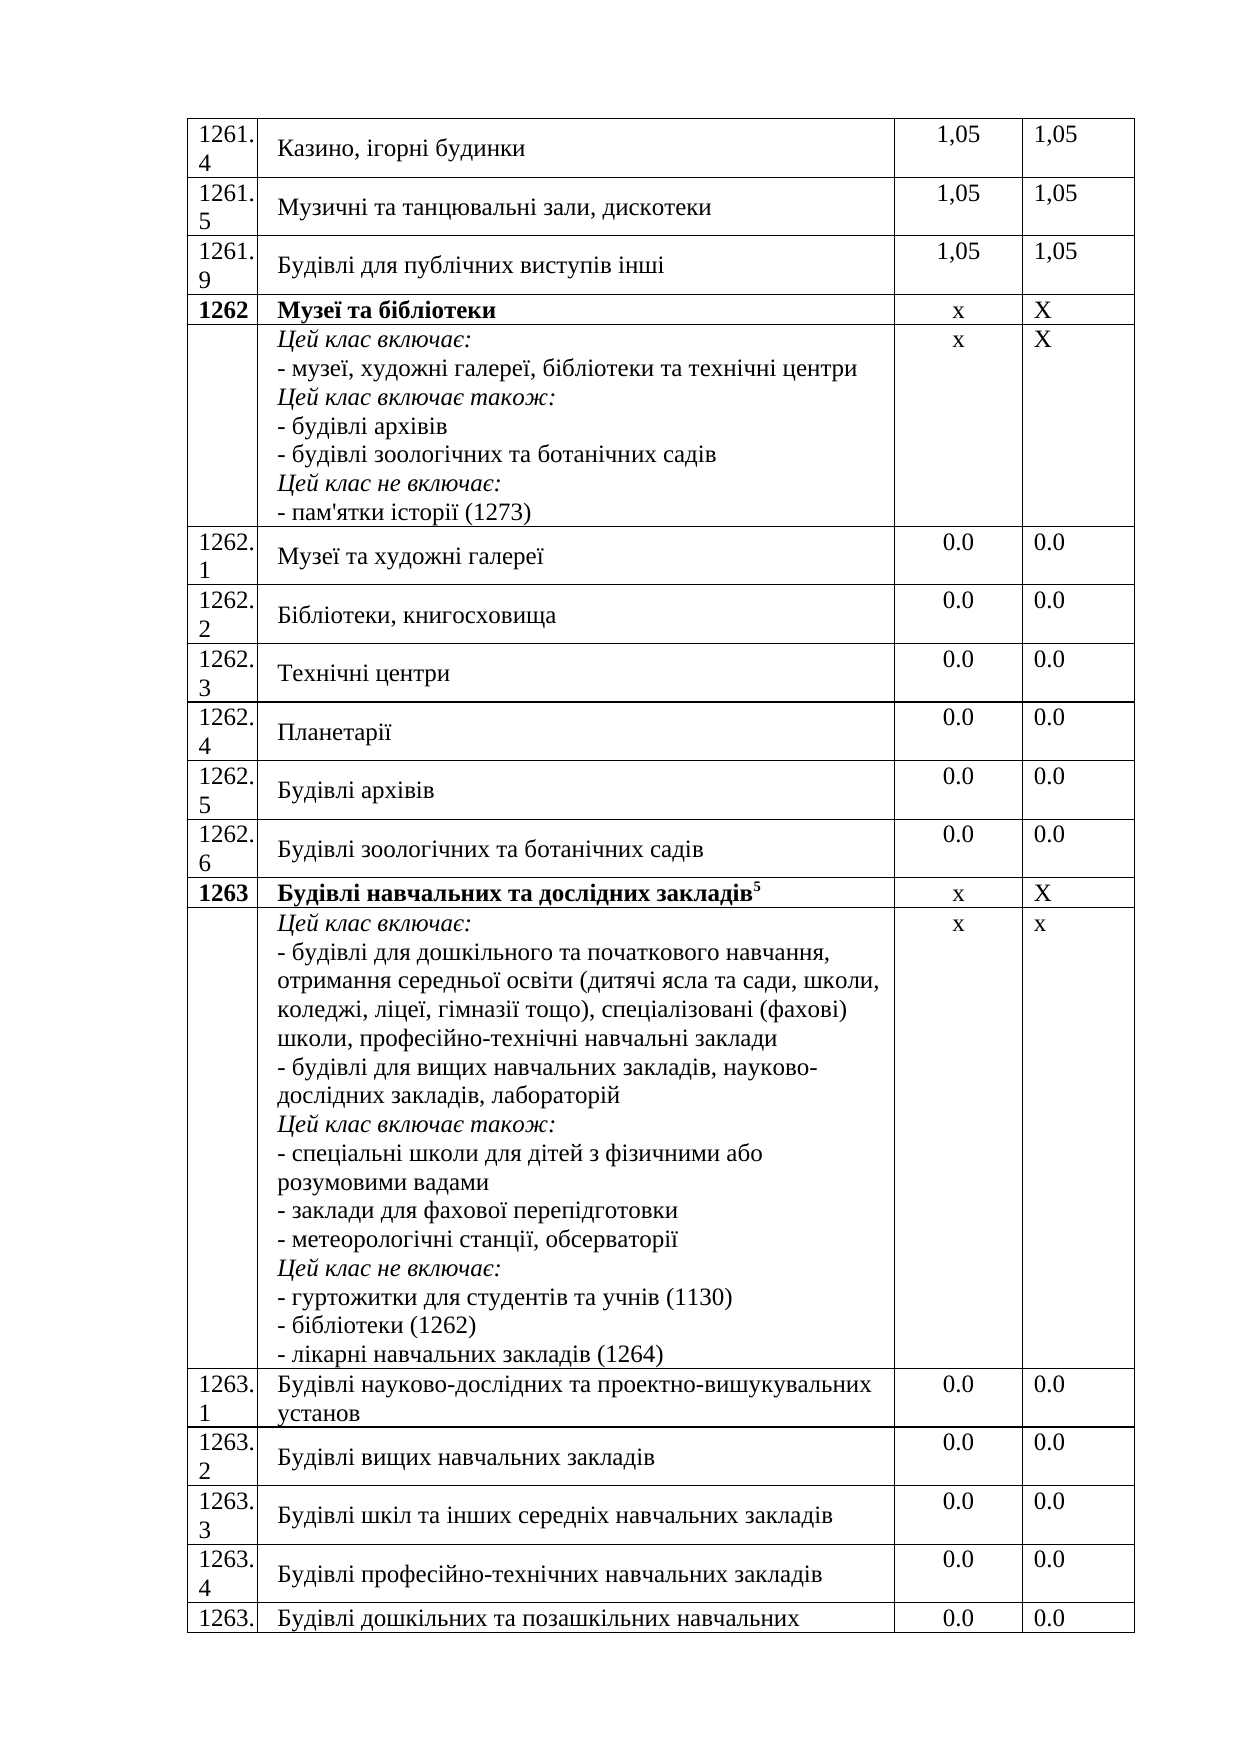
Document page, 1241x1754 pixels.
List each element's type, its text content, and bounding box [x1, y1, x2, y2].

table_cell 1,05 [1023, 119, 1134, 177]
table_cell 1,05 [1023, 236, 1134, 294]
table_cell 0.0 [1023, 527, 1134, 584]
table_cell 1262 [188, 295, 257, 323]
table_cell 0.0 [1023, 585, 1134, 643]
table_cell 0.0 [1023, 703, 1134, 760]
table_cell Будівлі науково-дослідних та проектно-вишукувальних установ [258, 1369, 894, 1426]
table_cell 0.0 [895, 585, 1022, 643]
table_cell 1263.2 [188, 1428, 257, 1485]
table_cell 0.0 [895, 644, 1022, 701]
table_cell 0.0 [895, 1369, 1022, 1426]
table_cell х [895, 908, 1022, 1368]
table_cell 1263.3 [188, 1486, 257, 1543]
table_cell 0.0 [895, 761, 1022, 818]
table_cell Планетарії [258, 703, 894, 760]
table_cell 0.0 [1023, 644, 1134, 701]
table_cell 0.0 [895, 703, 1022, 760]
table_cell 0.0 [1023, 1486, 1134, 1543]
table_cell Музеї та бібліотеки [258, 295, 894, 323]
table_cell 1261.5 [188, 178, 257, 235]
table_cell х [1023, 908, 1134, 1368]
table_cell 1262.1 [188, 527, 257, 584]
table_cell 0.0 [1023, 820, 1134, 877]
table_cell [188, 325, 257, 526]
table_cell х [895, 295, 1022, 323]
table_cell Бібліотеки, книгосховища [258, 585, 894, 643]
table_cell 1262.6 [188, 820, 257, 877]
table_cell 0.0 [1023, 761, 1134, 818]
table_cell 1263 [188, 878, 257, 907]
table_cell 1262.4 [188, 703, 257, 760]
table_cell Будівлі архівів [258, 761, 894, 818]
table_cell 1,05 [895, 119, 1022, 177]
table_cell 0.0 [895, 1545, 1022, 1602]
table_cell Будівлі навчальних та дослідних закладів5 [258, 878, 894, 907]
table_cell Будівлі зоологічних та ботанічних садів [258, 820, 894, 877]
table_cell Будівлі для публічних виступів інші [258, 236, 894, 294]
table_cell Х [1023, 878, 1134, 907]
table_cell [188, 908, 257, 1368]
table_cell 0.0 [895, 1428, 1022, 1485]
table_cell 1262.2 [188, 585, 257, 643]
table_cell Х [1023, 325, 1134, 526]
table_cell 1263.1 [188, 1369, 257, 1426]
table_cell 0.0 [1023, 1428, 1134, 1485]
table_cell Технічні центри [258, 644, 894, 701]
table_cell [258, 1603, 894, 1632]
table_cell 0.0 [1023, 1545, 1134, 1602]
table_cell 0.0 [1023, 1603, 1134, 1632]
table_cell 1262.5 [188, 761, 257, 818]
table_cell 1263.5 [188, 1603, 257, 1632]
table_cell 1263.4 [188, 1545, 257, 1602]
table_cell 1261.9 [188, 236, 257, 294]
table_cell Музичні та танцювальні зали, дискотеки [258, 178, 894, 235]
table_cell 0.0 [895, 527, 1022, 584]
table_cell Будівлі професійно-технічних навчальних закладів [258, 1545, 894, 1602]
table_cell 0.0 [895, 1486, 1022, 1543]
table_cell Х [1023, 295, 1134, 323]
table_cell 0.0 [895, 1603, 1022, 1632]
table_cell 0.0 [895, 820, 1022, 877]
table_cell 1261.4 [188, 119, 257, 177]
table_cell Будівлі вищих навчальних закладів [258, 1428, 894, 1485]
table_cell 1,05 [895, 236, 1022, 294]
table_cell Цей клас включає: - музеї, художні галереї, бібліотеки та технічні центри Цей клас включає також: - будівлі архівів - будівлі зоологічних та ботанічних садів Цей клас не включає: - пам'ятки історії (1273) [258, 325, 894, 526]
table_cell Цей клас включає: - будівлі для дошкільного та початкового навчання, отримання середньої освіти (дитячі ясла та сади, школи, коледжі, ліцеї, гімназії тощо), спеціалізовані (фахові) школи, професійно-технічні навчальні заклади - будівлі для вищих навчальних закладів, науково-дослідних закладів, лабораторій Цей клас включає також: - спеціальні школи для дітей з фізичними або розумовими вадами - заклади для фахової перепідготовки - метеорологічні станції, обсерваторії Цей клас не включає: - гуртожитки для студентів та учнів (1130) - бібліотеки (1262) - лікарні навчальних закладів (1264) [258, 908, 894, 1368]
table_cell Будівлі шкіл та інших середніх навчальних закладів [258, 1486, 894, 1543]
table_cell Музеї та художні галереї [258, 527, 894, 584]
table_cell х [895, 325, 1022, 526]
table_cell 0.0 [1023, 1369, 1134, 1426]
table_cell Казино, ігорні будинки [258, 119, 894, 177]
table_cell х [895, 878, 1022, 907]
table_cell 1262.3 [188, 644, 257, 701]
table_cell 1,05 [895, 178, 1022, 235]
table_cell 1,05 [1023, 178, 1134, 235]
